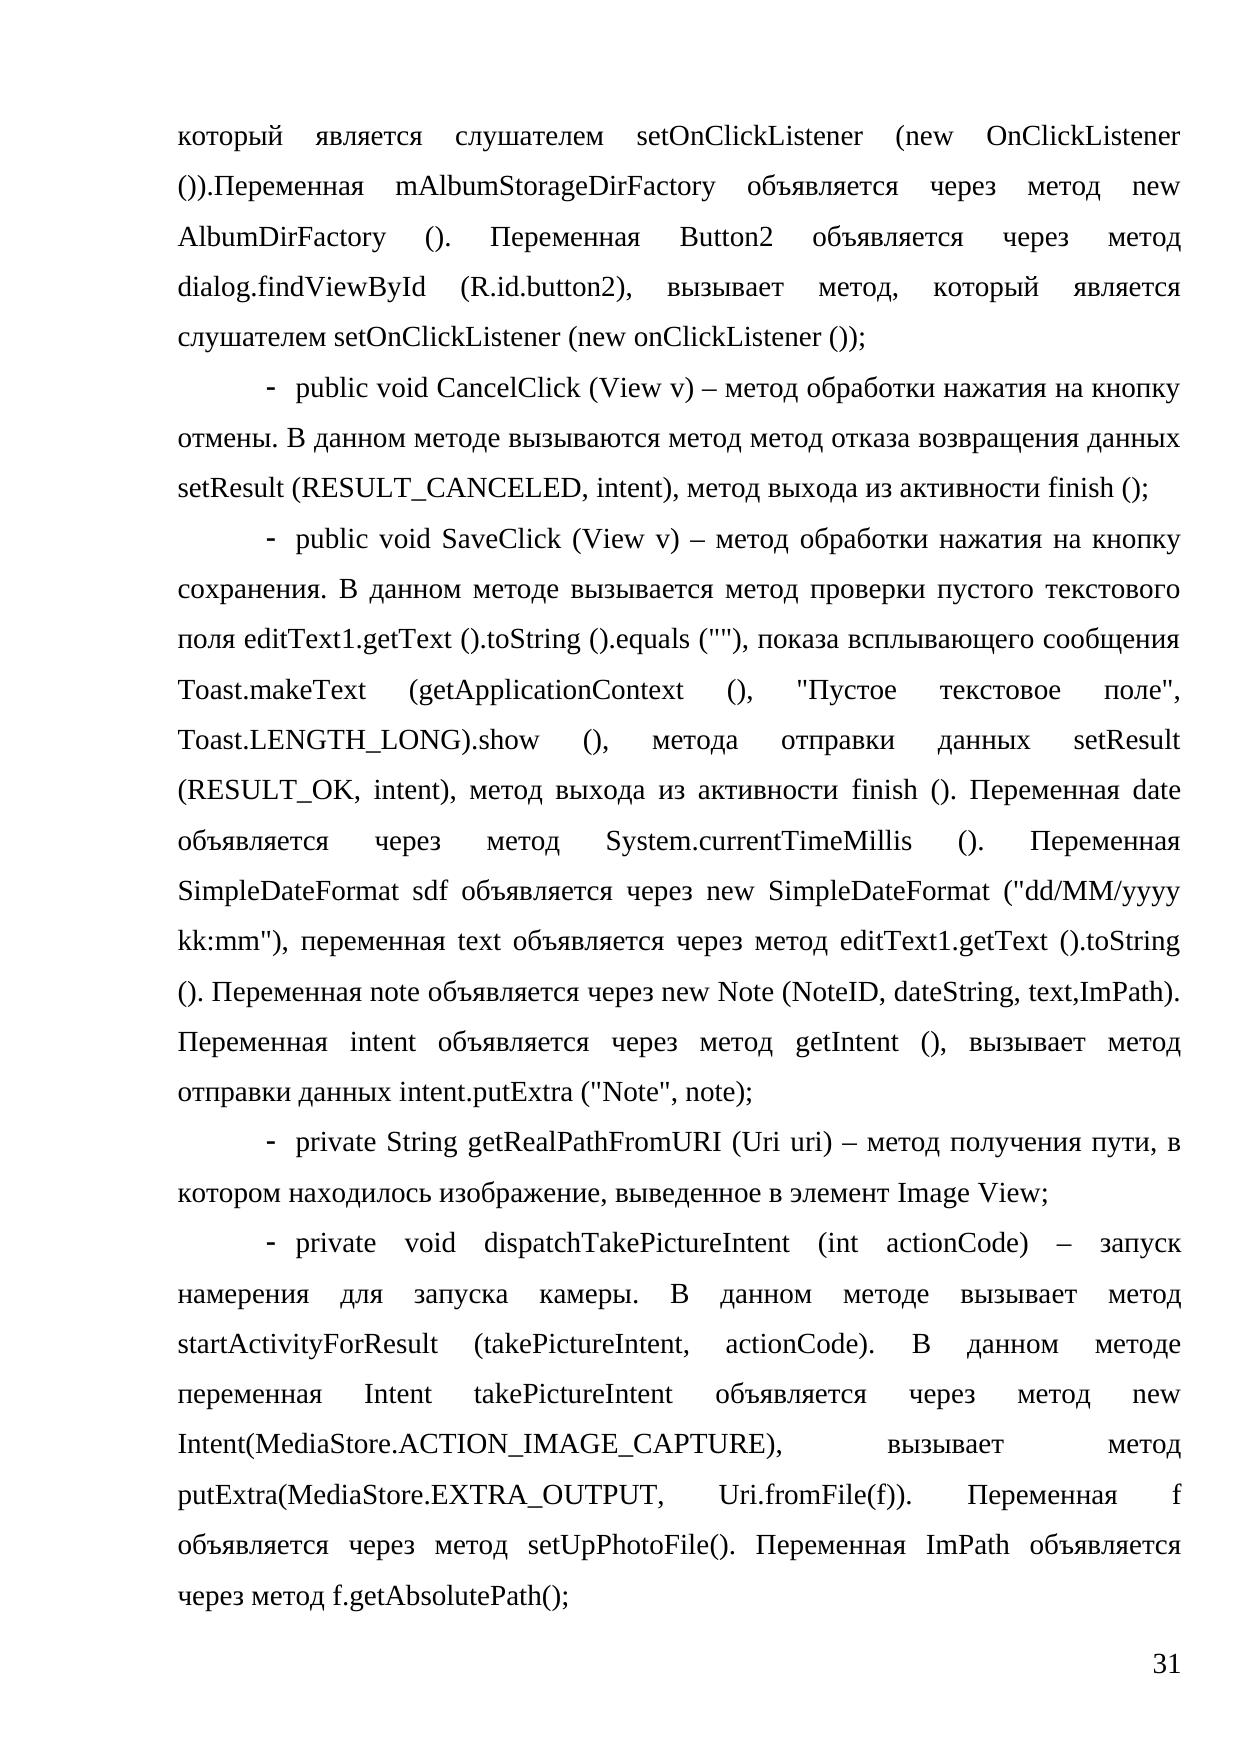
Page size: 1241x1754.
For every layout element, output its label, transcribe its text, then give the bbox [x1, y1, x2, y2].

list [177, 118, 1181, 353]
list private String getRealPathFromURI (Uri uri) – метод получения пути, в котором находилось изображение, выведенное в элемент Image View; [177, 1124, 1181, 1208]
list public void SaveClick (View v) – метод обработки нажатия на кнопку сохранения. В данном методе вызывается метод проверки пустого текстового поля editText1.getText ().toString ().equals (""), показа всплывающего сообщения Toast.makeText (getApplicationContext (), "Пустое текстовое поле", Toast.LENGTH_LONG).show (), метода отправки данных setResult (RESULT_OK, intent), метод выхода из активности finish (). Переменная date объявляется через метод System.currentTimeMillis (). Переменная SimpleDateFormat sdf объявляется через new SimpleDateFormat ("dd/MM/yyyy kk:mm"), переменная text объявляется через метод editText1.getText ().toString (). Переменная note объявляется через new Note (NoteID, dateString, text,ImPath). Переменная intent объявляется через метод getIntent (), вызывает метод отправки данных intent.putExtra ("Note", note); [177, 521, 1181, 1108]
list private void dispatchTakePictureIntent (int actionCode) – запуск намерения для запуска камеры. В данном методе вызывает метод startActivityForResult (takePictureIntent, actionCode). В данном методе переменная Intent takePictureIntent объявляется через метод new Intent(MediaStore.ACTION_IMAGE_CAPTURE), вызывает метод putExtra(MediaStore.EXTRA_OUTPUT, Uri.fromFile(f)). Переменная f объявляется через метод setUpPhotoFile(). Переменная ImPath объявляется через метод f.getAbsolutePath(); [177, 1225, 1181, 1611]
list public void CancelClick (View v) – метод обработки нажатия на кнопку отмены. В данном методе вызываются метод метод отказа возвращения данных setResult (RESULT_CANCELED, intent), метод выхода из активности finish (); [177, 370, 1181, 504]
